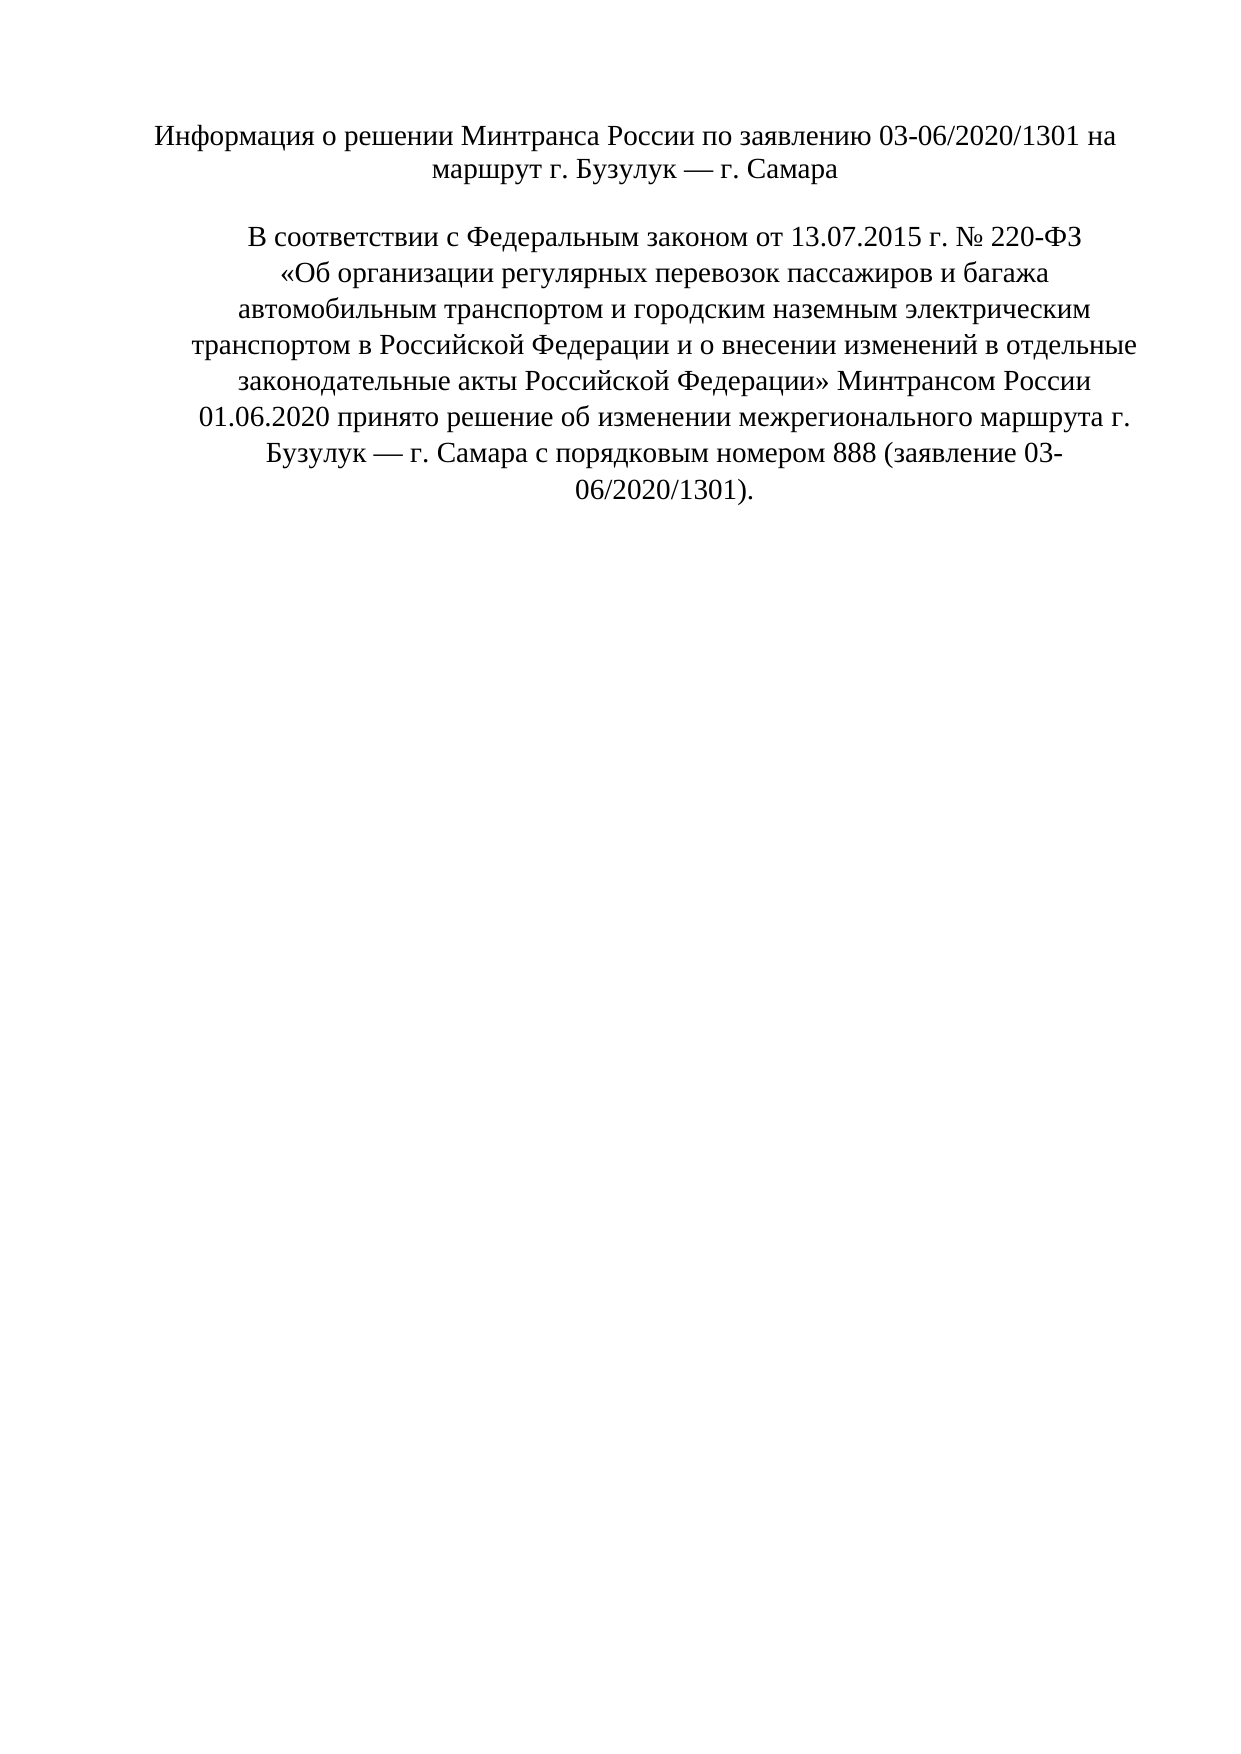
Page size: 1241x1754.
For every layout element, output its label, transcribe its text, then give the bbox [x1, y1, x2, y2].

text В соответствии с Федеральным законом от 13.07.2015 г. № 220-ФЗ «Об организации регулярных перевозок пассажиров и багажа автомобильным транспортом и городским наземным электрическим транспортом в Российской Федерации и о внесении изменений в отдельные законодательные акты Российской Федерации» Минтрансом России 01.06.2020 принято решение об изменении межрегионального маршрута г. Бузулук — г. Самара с порядковым номером 888 (заявление 03-06/2020/1301). [177, 219, 1152, 505]
text Информация о решении Минтранса России по заявлению 03-06/2020/1301 на маршрут г. Бузулук — г. Самара [118, 118, 1152, 185]
